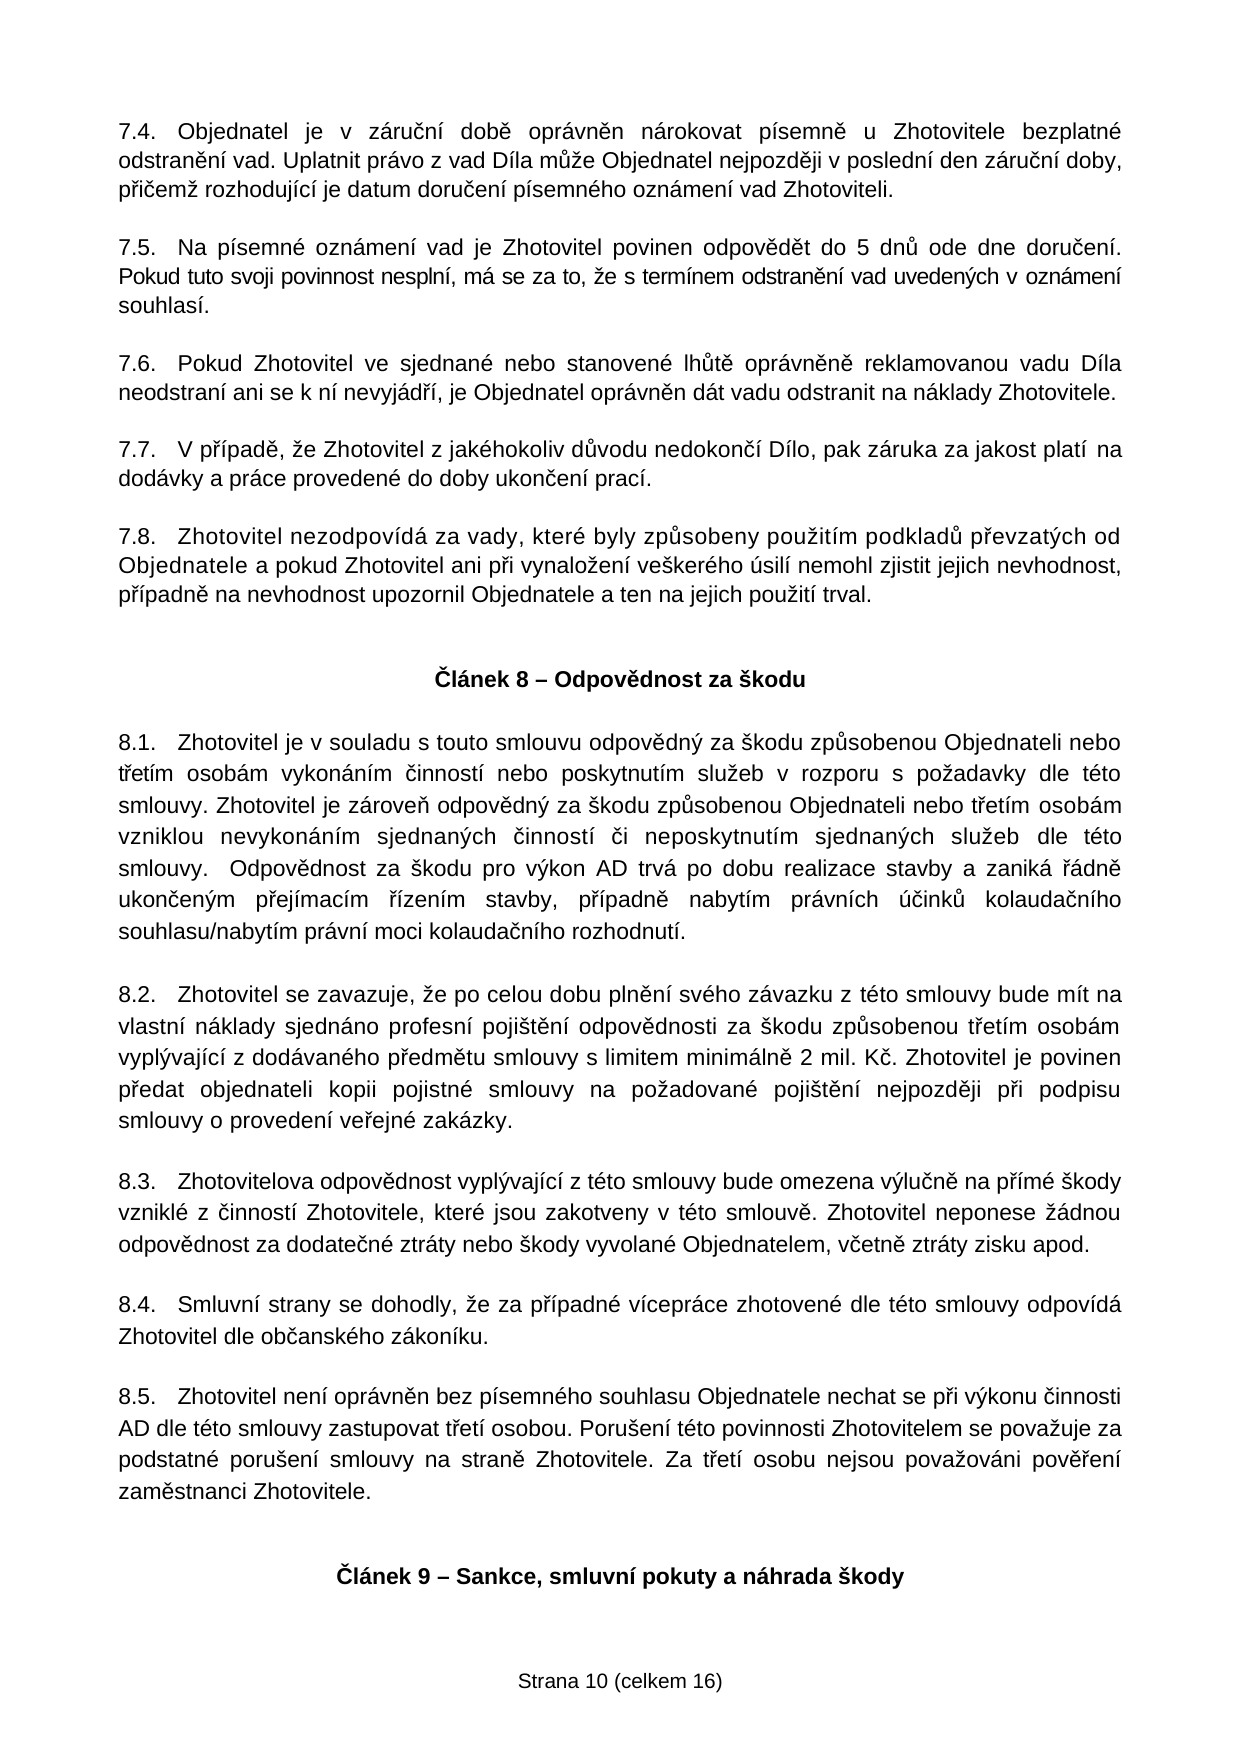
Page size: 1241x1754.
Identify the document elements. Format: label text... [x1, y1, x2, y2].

list Objednatel je v záruční době oprávněn nárokovat písemně u Zhotovitele bezplatné odstranění vad. Uplatnit právo z vad Díla může Objednatel nejpozději v poslední den záruční doby, přičemž rozhodující je datum doručení písemného oznámení vad Zhotoviteli. [118, 118, 1122, 202]
list Zhotovitelova odpovědnost vyplývající z této smlouvy bude omezena výlučně na přímé škody vzniklé z činností Zhotovitele, které jsou zakotveny v této smlouvě. Zhotovitel neponese žádnou odpovědnost za dodatečné ztráty nebo škody vyvolané Objednatelem, včetně ztráty zisku apod. [118, 1168, 1122, 1257]
text Článek 9 – Sankce, smluvní pokuty a náhrada škody [118, 1563, 1122, 1589]
list Smluvní strany se dohodly, že za případné vícepráce zhotovené dle této smlouvy odpovídá Zhotovitel dle občanského zákoníku. [118, 1291, 1122, 1349]
list Zhotovitel nezodpovídá za vady, které byly způsobeny použitím podkladů převzatých od Objednatele a pokud Zhotovitel ani při vynaložení veškerého úsilí nemohl zjistit jejich nevhodnost, případně na nevhodnost upozornil Objednatele a ten na jejich použití trval. [118, 523, 1122, 607]
list Zhotovitel není oprávněn bez písemného souhlasu Objednatele nechat se při výkonu činnosti AD dle této smlouvy zastupovat třetí osobou. Porušení této povinnosti Zhotovitelem se považuje za podstatné porušení smlouvy na straně Zhotovitele. Za třetí osobu nejsou považováni pověření zaměstnanci Zhotovitele. [118, 1383, 1122, 1504]
text Článek 8 – Odpovědnost za škodu [118, 666, 1122, 693]
list Zhotovitel se zavazuje, že po celou dobu plnění svého závazku z této smlouvy bude mít na vlastní náklady sjednáno profesní pojištění odpovědnosti za škodu způsobenou třetím osobám vyplývající z dodávaného předmětu smlouvy s limitem minimálně 2 mil. Kč. Zhotovitel je povinen předat objednateli kopii pojistné smlouvy na požadované pojištění nejpozději při podpisu smlouvy o provedení veřejné zakázky. [118, 981, 1122, 1134]
list Zhotovitel je v souladu s touto smlouvu odpovědný za škodu způsobenou Objednateli nebo třetím osobám vykonáním činností nebo poskytnutím služeb v rozporu s požadavky dle této smlouvy. Zhotovitel je zároveň odpovědný za škodu způsobenou Objednateli nebo třetím osobám vzniklou nevykonáním sjednaných činností či neposkytnutím sjednaných služeb dle této smlouvy. Odpovědnost za škodu pro výkon AD trvá po dobu realizace stavby a zaniká řádně ukončeným přejímacím řízením stavby, případně nabytím právních účinků kolaudačního souhlasu/nabytím právní moci kolaudačního rozhodnutí. [118, 729, 1122, 944]
list V případě, že Zhotovitel z jakéhokoliv důvodu nedokončí Dílo, pak záruka za jakost platí na dodávky a práce provedené do doby ukončení prací. [118, 436, 1122, 492]
list Na písemné oznámení vad je Zhotovitel povinen odpovědět do 5 dnů ode dne doručení. Pokud tuto svoji povinnost nesplní, má se za to, že s termínem odstranění vad uvedených v oznámení souhlasí. [118, 234, 1122, 318]
list Pokud Zhotovitel ve sjednané nebo stanovené lhůtě oprávněně reklamovanou vadu Díla neodstraní ani se k ní nevyjádří, je Objednatel oprávněn dát vadu odstranit na náklady Zhotovitele. [118, 349, 1122, 405]
